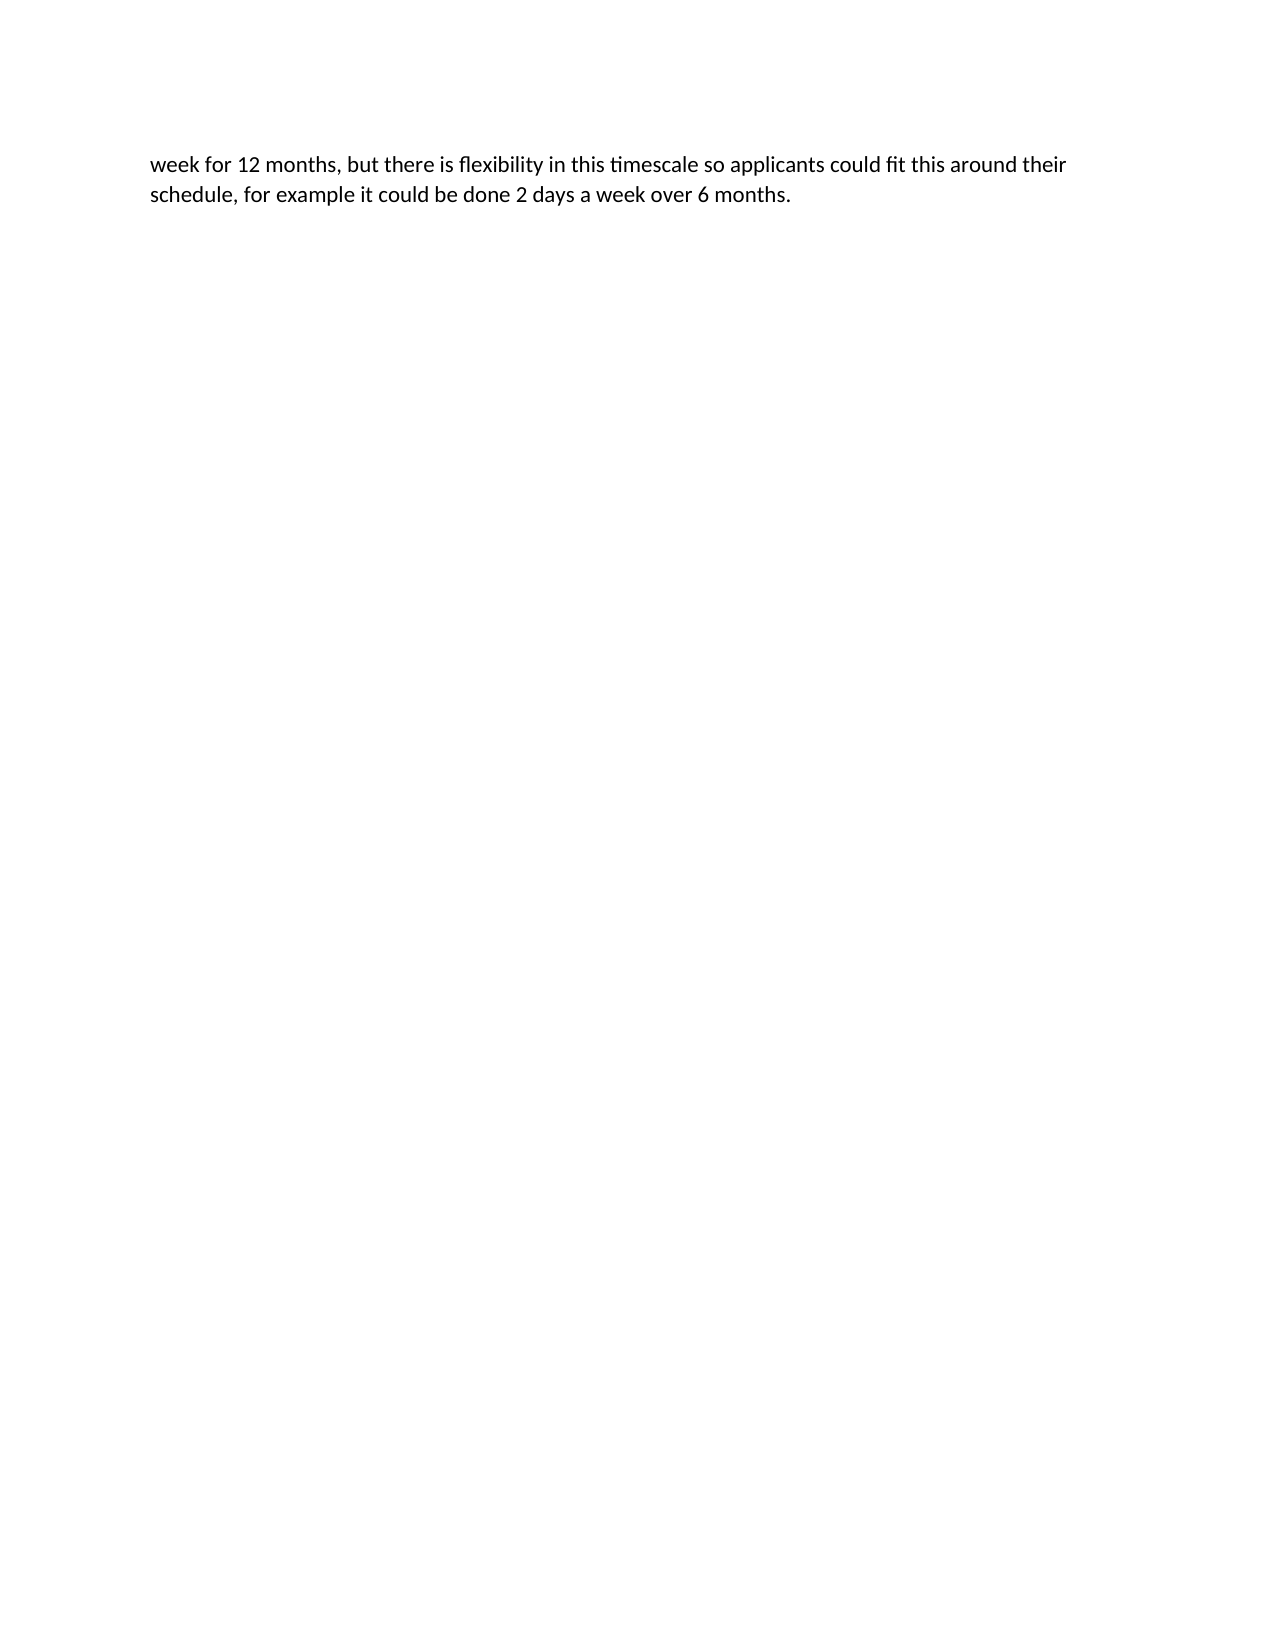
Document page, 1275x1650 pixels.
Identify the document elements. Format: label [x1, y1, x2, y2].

text [150, 150, 1125, 208]
